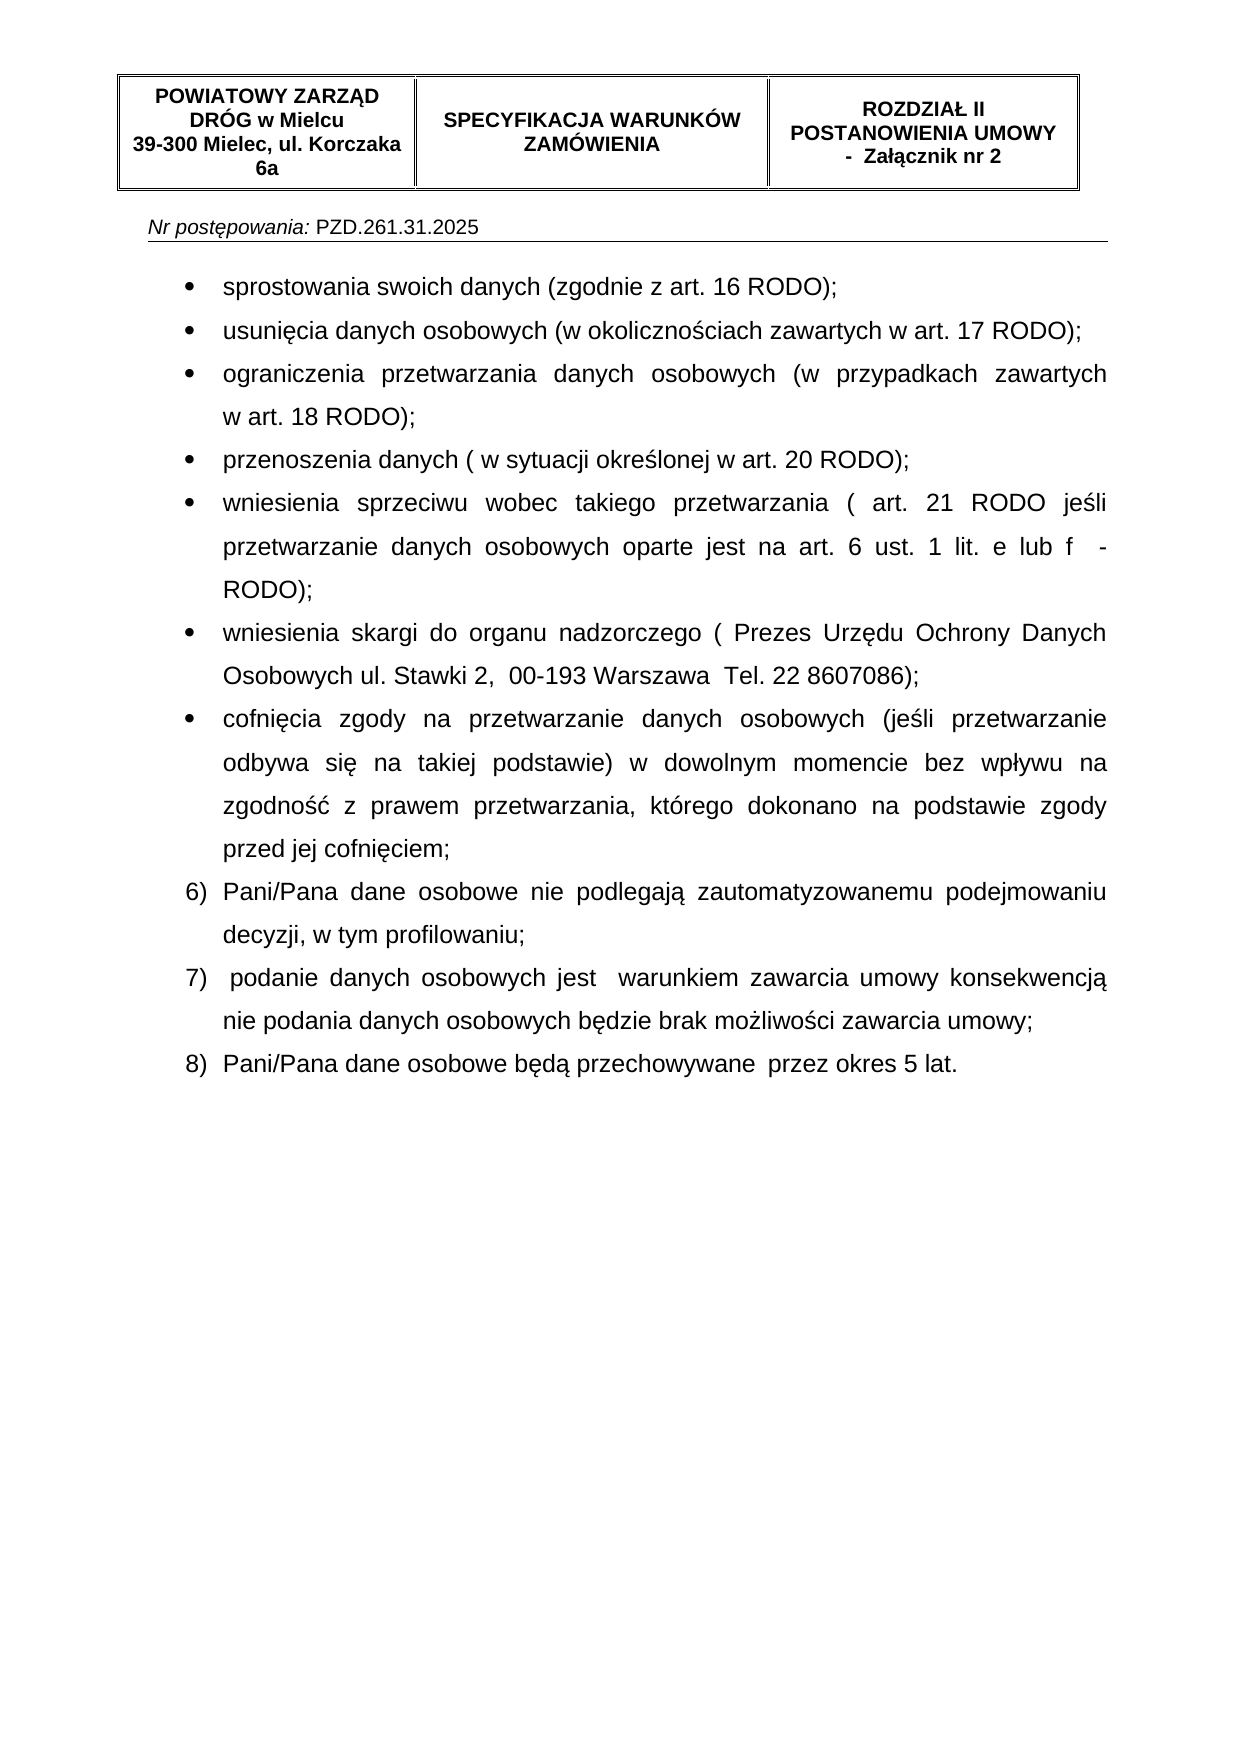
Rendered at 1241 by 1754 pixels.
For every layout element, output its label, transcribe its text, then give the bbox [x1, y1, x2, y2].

list usunięcia danych osobowych (w okolicznościach zawartych w art. 17 RODO); [185, 316, 1108, 344]
list cofnięcia zgody na przetwarzanie danych osobowych (jeśli przetwarzanie odbywa się na takiej podstawie) w dowolnym momencie bez wpływu na zgodność z prawem przetwarzania, którego dokonano na podstawie zgody przed jej cofnięciem; [185, 704, 1108, 862]
list przenoszenia danych ( w sytuacji określonej w art. 20 RODO); [185, 445, 1108, 474]
list podanie danych osobowych jest warunkiem zawarcia umowy konsekwencją nie podania danych osobowych będzie brak możliwości zawarcia umowy; [185, 963, 1108, 1035]
list wniesienia sprzeciwu wobec takiego przetwarzania ( art. 21 RODO jeśli przetwarzanie danych osobowych oparte jest na art. 6 ust. 1 lit. e lub f - RODO); [185, 488, 1108, 603]
list sprostowania swoich danych (zgodnie z art. 16 RODO); [185, 272, 1108, 301]
list Pani/Pana dane osobowe nie podlegają zautomatyzowanemu podejmowaniu decyzji, w tym profilowaniu; [185, 877, 1108, 949]
list wniesienia skargi do organu nadzorczego ( Prezes Urzędu Ochrony Danych Osobowych ul. Stawki 2, 00-193 Warszawa Tel. 22 8607086); [185, 618, 1108, 690]
list Pani/Pana dane osobowe będą przechowywane przez okres 5 lat. [185, 1049, 1108, 1078]
list ograniczenia przetwarzania danych osobowych (w przypadkach zawartych w art. 18 RODO); [185, 359, 1108, 431]
